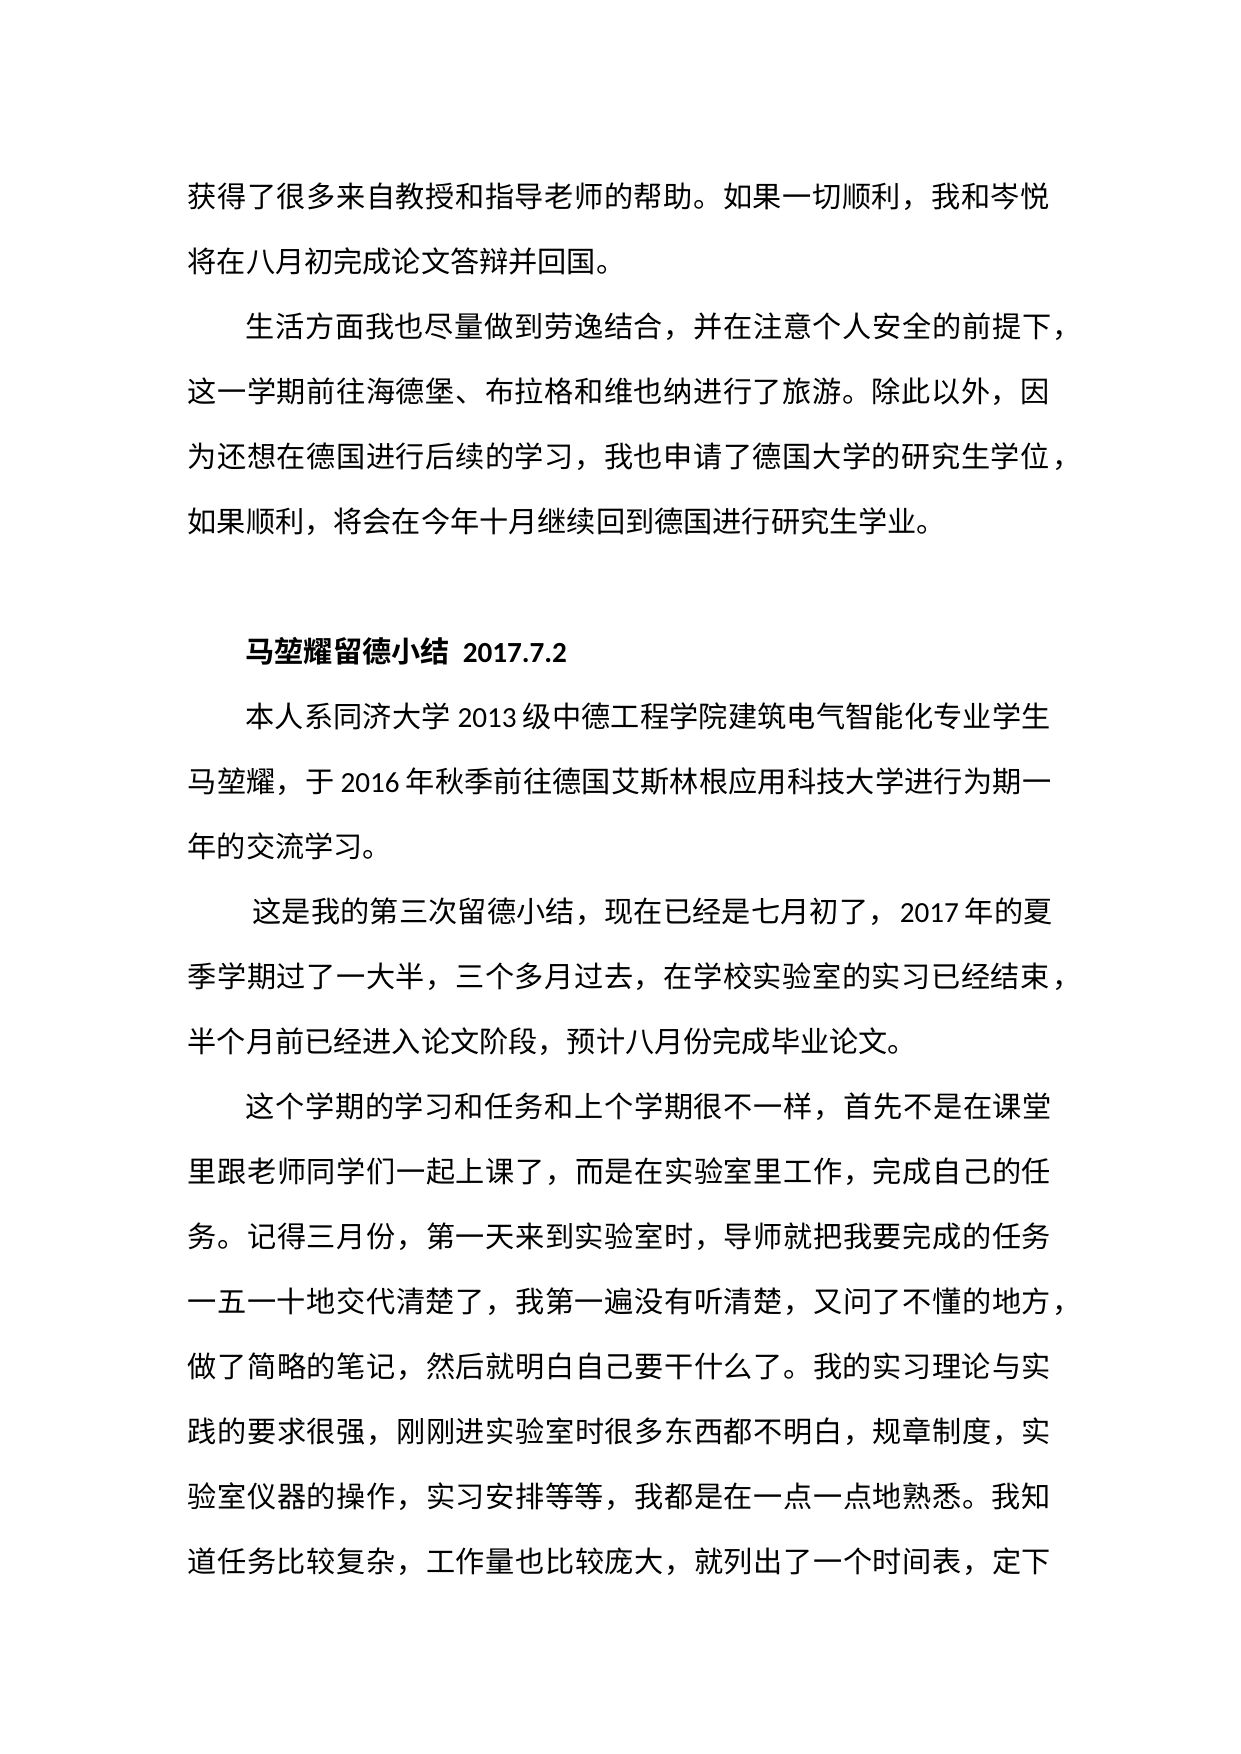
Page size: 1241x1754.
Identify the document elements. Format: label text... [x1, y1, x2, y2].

text 马堃耀留德小结 2017.7.2 [187, 617, 1053, 682]
text 本人系同济大学2013级中德工程学院建筑电气智能化专业学生马堃耀，于2016年秋季前往德国艾斯林根应用科技大学进行为期一年的交流学习。 [187, 682, 1053, 877]
text 生活方面我也尽量做到劳逸结合，并在注意个人安全的前提下，这一学期前往海德堡、布拉格和维也纳进行了旅游。除此以外，因为还想在德国进行后续的学习，我也申请了德国大学的研究生学位，如果顺利，将会在今年十月继续回到德国进行研究生学业。 [187, 292, 1053, 552]
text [187, 162, 1053, 292]
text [187, 1072, 1053, 1592]
text 这是我的第三次留德小结，现在已经是七月初了，2017年的夏季学期过了一大半，三个多月过去，在学校实验室的实习已经结束，半个月前已经进入论文阶段，预计八月份完成毕业论文。 [187, 877, 1053, 1072]
